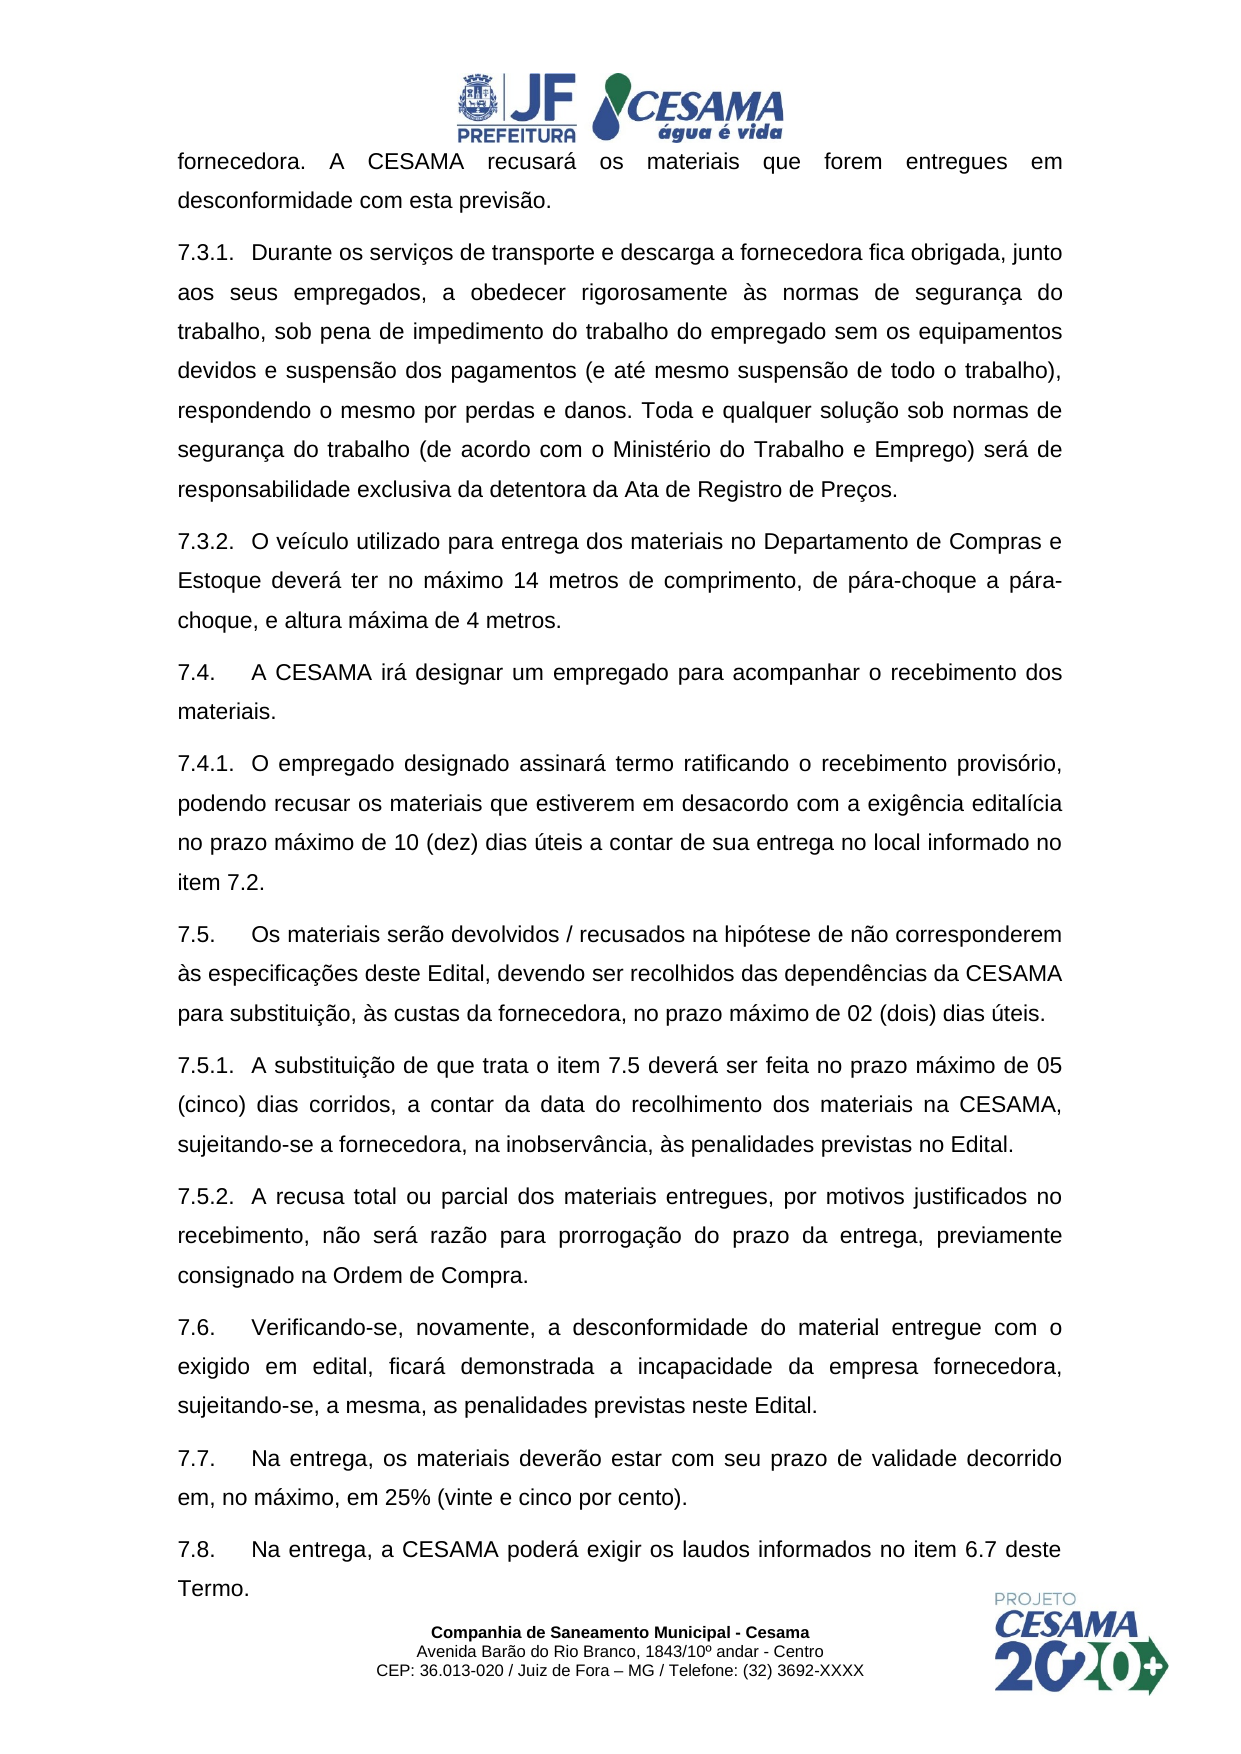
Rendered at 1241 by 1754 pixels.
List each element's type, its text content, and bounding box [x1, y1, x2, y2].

list O veículo utilizado para entrega dos materiais no Departamento de Compras e Estoque deverá ter no máximo 14 metros de comprimento, de pára-choque a pára-choque, e altura máxima de 4 metros. [177, 528, 1063, 633]
list Verificando-se, novamente, a desconformidade do material entregue com o exigido em edital, ficará demonstrada a incapacidade da empresa fornecedora, sujeitando-se, a mesma, as penalidades previstas neste Edital. [177, 1313, 1063, 1419]
list O empregado designado assinará termo ratificando o recebimento provisório, podendo recusar os materiais que estiverem em desacordo com a exigência editalícia no prazo máximo de 10 (dez) dias úteis a contar de sua entrega no local informado no item 7.2. [177, 750, 1063, 895]
list A CESAMA irá designar um empregado para acompanhar o recebimento dos materiais. [177, 659, 1063, 725]
list A recusa total ou parcial dos materiais entregues, por motivos justificados no recebimento, não será razão para prorrogação do prazo da entrega, previamente consignado na Ordem de Compra. [177, 1183, 1063, 1288]
list Na entrega, os materiais deverão estar com seu prazo de validade decorrido em, no máximo, em 25% (vinte e cinco por cento). [177, 1444, 1063, 1510]
picture [456, 73, 784, 143]
list Durante os serviços de transporte e descarga a fornecedora fica obrigada, junto aos seus empregados, a obedecer rigorosamente às normas de segurança do trabalho, sob pena de impedimento do trabalho do empregado sem os equipamentos devidos e suspensão dos pagamentos (e até mesmo suspensão de todo o trabalho), respondendo o mesmo por perdas e danos. Toda e qualquer solução sob normas de segurança do trabalho (de acordo com o Ministério do Trabalho e Emprego) será de responsabilidade exclusiva da detentora da Ata de Registro de Preços. [177, 239, 1063, 502]
list Os materiais serão devolvidos / recusados na hipótese de não corresponderem às especificações deste Edital, devendo ser recolhidos das dependências da CESAMA para substituição, às custas da fornecedora, no prazo máximo de 02 (dois) dias úteis. [177, 921, 1063, 1026]
list Na entrega, a CESAMA poderá exigir os laudos informados no item 6.7 deste Termo. [177, 1536, 1063, 1602]
picture [995, 1592, 1169, 1696]
list A substituição de que trata o item 7.5 deverá ser feita no prazo máximo de 05 (cinco) dias corridos, a contar da data do recolhimento dos materiais na CESAMA, sujeitando-se a fornecedora, na inobservância, às penalidades previstas no Edital. [177, 1052, 1063, 1157]
